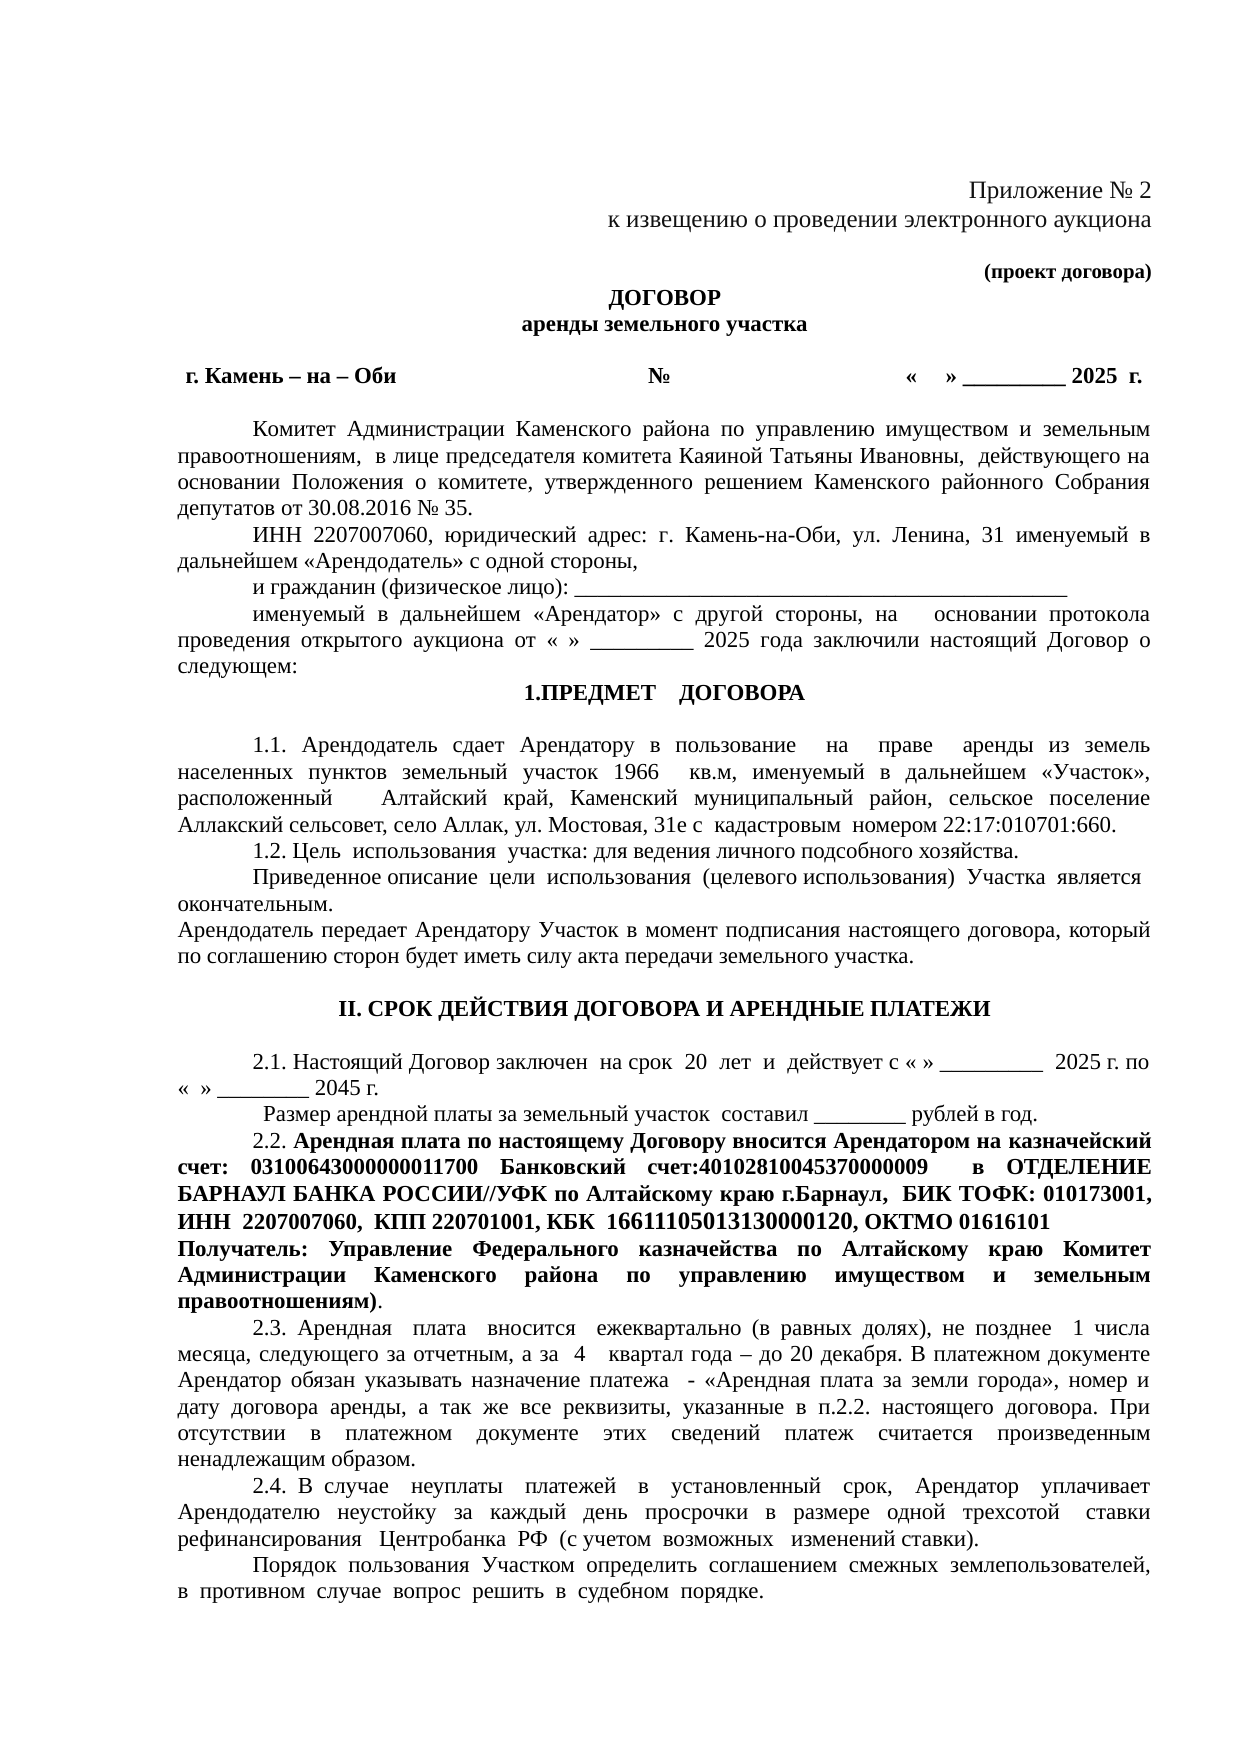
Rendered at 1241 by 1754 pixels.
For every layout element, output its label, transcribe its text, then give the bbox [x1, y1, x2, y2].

text 2.1. Настоящий Договор заключен на срок 20 лет и действует с « » _________ 2025 г. по « » ________ 2045 г. [177, 1048, 1152, 1101]
subtitle Приведенное описание цели использования (целевого использования) Участка является [177, 863, 1152, 890]
text (проект договора) [177, 259, 1152, 283]
text Порядок пользования Участком определить соглашением смежных землепользователей, в противном случае вопрос решить в судебном порядке. [177, 1551, 1152, 1604]
text аренды земельного участка [177, 310, 1152, 336]
text ДОГОВОР [177, 283, 1152, 310]
text к извещению о проведении электронного аукциона [177, 204, 1152, 233]
text Арендодатель передает Арендатору Участок в момент подписания настоящего договора, который по соглашению сторон будет иметь силу акта передачи земельного участка. [177, 916, 1152, 969]
text II. СРОК ДЕЙСТВИЯ ДОГОВОРА И АРЕНДНЫЕ ПЛАТЕЖИ [177, 995, 1152, 1021]
text Размер арендной платы за земельный участок составил ________ рублей в год. [177, 1101, 1152, 1127]
subtitle именуемый в дальнейшем «Арендатор» с другой стороны, на основании протокола проведения открытого аукциона от « » _________ 2025 года заключили настоящий Договор о следующем: [177, 600, 1152, 679]
text 2.2. Арендная плата по настоящему Договору вносится Арендатором на казначейский счет: 03100643000000011700 Банковский счет:40102810045370000009 в ОТДЕЛЕНИЕ БАРНАУЛ БАНКА РОССИИ//УФК по Алтайскому краю г.Барнаул, БИК ТОФК: 010173001, ИНН 2207007060, КПП 220701001, КБК 16611105013130000120, ОКТМО 01616101 [177, 1127, 1152, 1235]
text 1.2. Цель использования участка: для ведения личного подсобного хозяйства. [177, 837, 1152, 863]
subtitle ИНН 2207007060, юридический адрес: г. Камень-на-Оби, ул. Ленина, 31 именуемый в дальнейшем «Арендодатель» с одной стороны, [177, 521, 1152, 573]
text 1.1. Арендодатель сдает Арендатору в пользование на праве аренды из земель населенных пунктов земельный участок 1966 кв.м, именуемый в дальнейшем «Участок», расположенный Алтайский край, Каменский муниципальный район, сельское поселение Аллакский сельсовет, село Аллак, ул. Мостовая, 31е с кадастровым номером 22:17:010701:660. [177, 732, 1152, 837]
text Получатель: Управление Федерального казначейства по Алтайскому краю Комитет Администрации Каменского района по управлению имуществом и земельным правоотношениям). [177, 1235, 1152, 1314]
text 2.4. В случае неуплаты платежей в установленный срок, Арендатор уплачивает Арендодателю неустойку за каждый день просрочки в размере одной трехсотой ставки рефинансирования Центробанка РФ (с учетом возможных изменений ставки). [177, 1472, 1152, 1551]
text окончательным. [177, 890, 1152, 916]
text Приложение № 2 [177, 176, 1152, 204]
subtitle Комитет Администрации Каменского района по управлению имуществом и земельным правоотношениям, в лице председателя комитета Каяиной Татьяны Ивановны, действующего на основании Положения о комитете, утвержденного решением Каменского районного Собрания депутатов от 30.08.2016 № 35. [177, 415, 1152, 521]
subtitle и гражданин (физическое лицо): ___________________________________________ [177, 573, 1152, 600]
text 2.3. Арендная плата вносится ежеквартально (в равных долях), не позднее 1 числа месяца, следующего за отчетным, а за 4 квартал года – до 20 декабря. В платежном документе Арендатор обязан указывать назначение платежа - «Арендная плата за земли города», номер и дату договора аренды, а так же все реквизиты, указанные в п.2.2. настоящего договора. При отсутствии в платежном документе этих сведений платеж считается произведенным ненадлежащим образом. [177, 1314, 1152, 1472]
text 1.ПРЕДМЕТ ДОГОВОРА [177, 679, 1152, 705]
text г. Камень – на – Оби № « » _________ 2025 г. [177, 363, 1152, 389]
